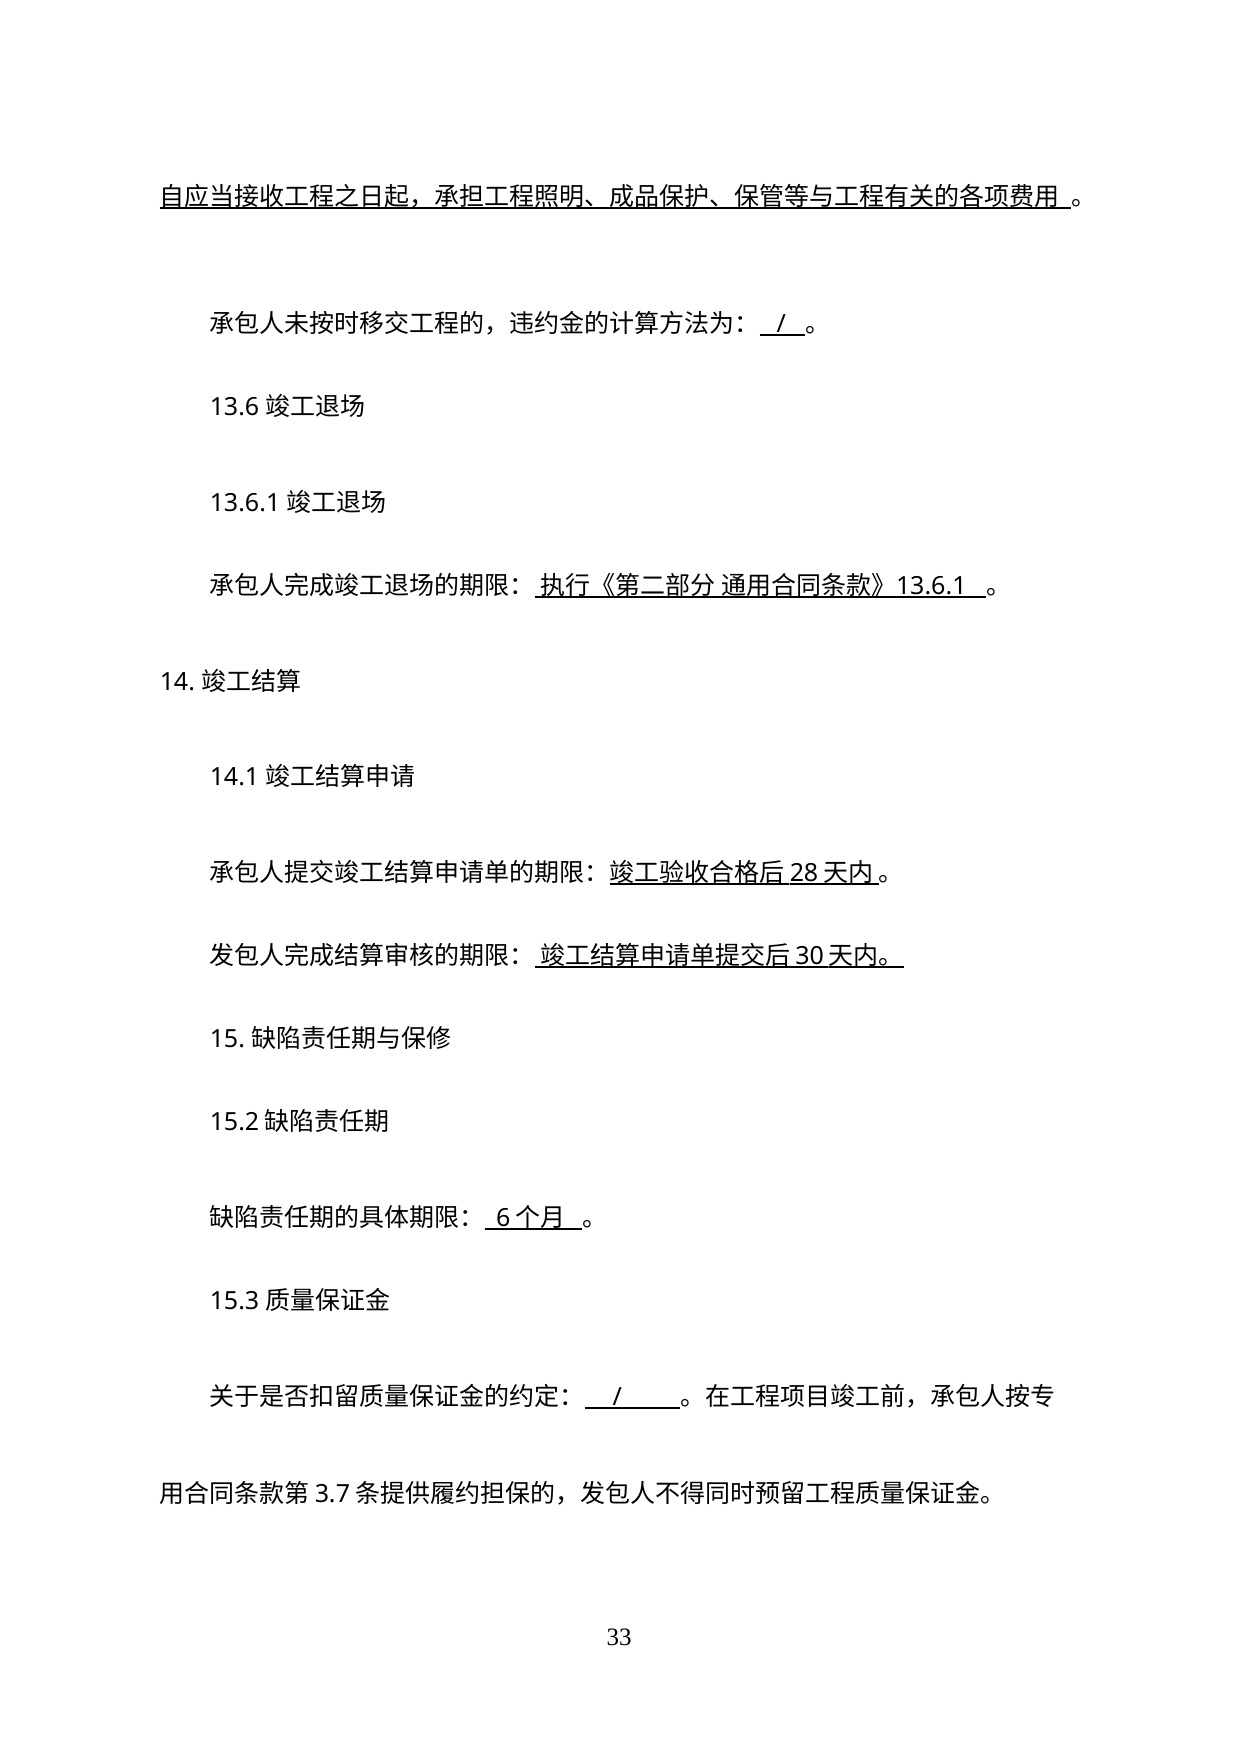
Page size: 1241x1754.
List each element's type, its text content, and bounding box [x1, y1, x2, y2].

text 15.2缺陷责任期 [159, 1087, 1078, 1152]
text 发包人完成结算审核的期限： 竣工结算申请单提交后30天内。 [159, 921, 1078, 986]
text 14.1 竣工结算申请 [159, 742, 1078, 807]
text 承包人未按时移交工程的，违约金的计算方法为： / 。 [159, 289, 1078, 354]
text 15.3 质量保证金 [159, 1266, 1078, 1331]
text 承包人提交竣工结算申请单的期限：竣工验收合格后28天内 。 [159, 838, 1078, 903]
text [159, 162, 1078, 276]
text 15. 缺陷责任期与保修 [159, 1004, 1078, 1069]
text 缺陷责任期的具体期限： 6个月 。 [159, 1183, 1078, 1248]
text 13.6 竣工退场 [159, 372, 1078, 437]
subtitle 14. 竣工结算 [159, 647, 1078, 712]
text 13.6.1 竣工退场 [159, 468, 1078, 533]
text 关于是否扣留质量保证金的约定： / 。在工程项目竣工前，承包人按专用合同条款第3.7条提供履约担保的，发包人不得同时预留工程质量保证金。 [159, 1362, 1078, 1524]
text 承包人完成竣工退场的期限： 执行《第二部分 通用合同条款》13.6.1 。 [159, 551, 1078, 616]
